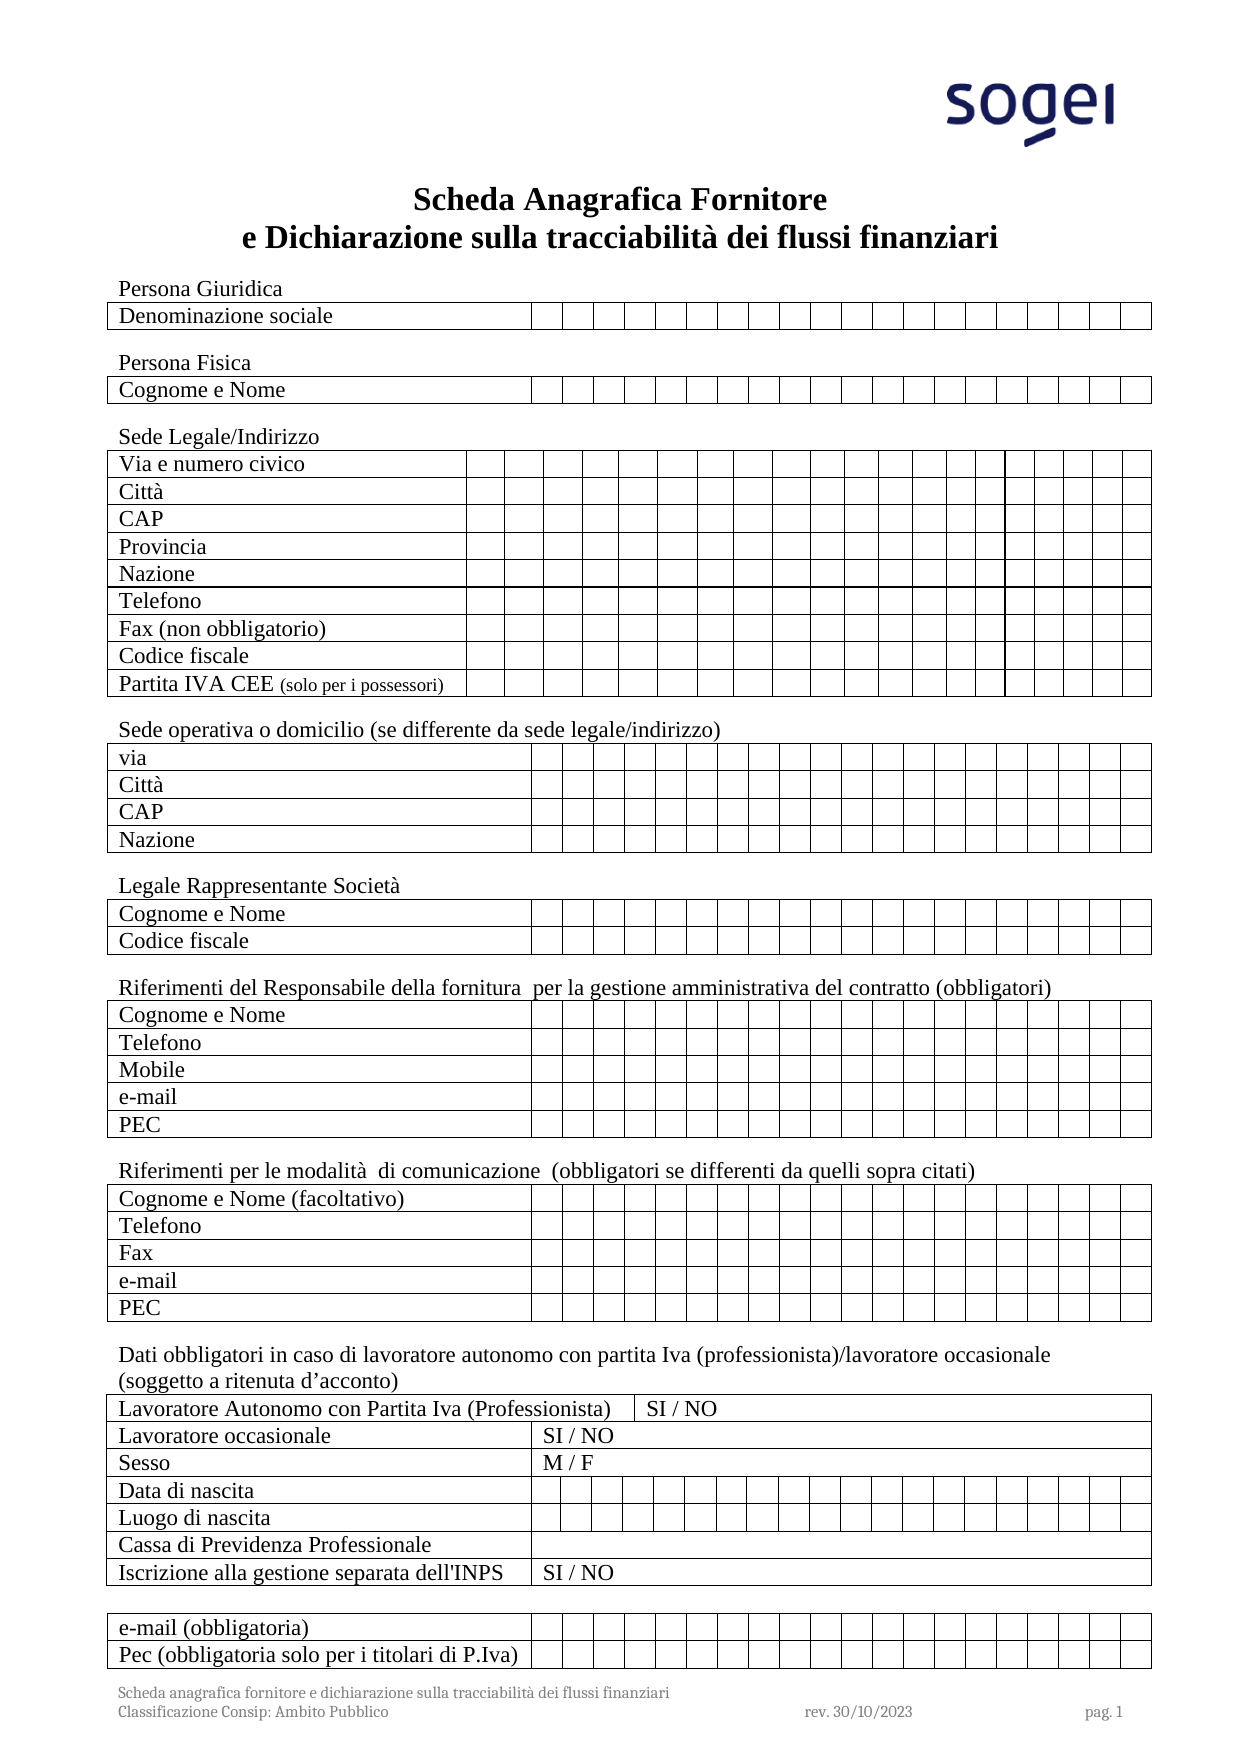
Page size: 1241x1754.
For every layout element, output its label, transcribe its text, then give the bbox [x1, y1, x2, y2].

table_cell [698, 505, 733, 532]
table_header [687, 1185, 717, 1211]
table_cell [1059, 927, 1089, 953]
table_cell [1035, 642, 1063, 669]
table_cell [1090, 927, 1120, 953]
table_cell [811, 588, 844, 614]
table_header [966, 1001, 996, 1027]
table_cell SI / NO [532, 1422, 1151, 1448]
table_cell [658, 588, 697, 614]
table_cell [811, 826, 841, 852]
table_header [1059, 303, 1089, 329]
table_header [1121, 303, 1151, 329]
table_cell [976, 615, 1004, 641]
table_cell [976, 670, 1004, 696]
table_cell [625, 927, 655, 953]
table_cell [687, 927, 717, 953]
table_header [656, 377, 686, 403]
table_cell Nazione [108, 560, 466, 586]
table_cell [904, 826, 934, 852]
table_header [687, 1614, 717, 1640]
table_cell [734, 642, 772, 669]
table_header Via e numero civico [108, 451, 466, 477]
table_cell [563, 927, 593, 953]
table_cell [625, 826, 655, 852]
table_header [1006, 451, 1034, 477]
table_cell [1123, 588, 1151, 614]
table_header [780, 1614, 810, 1640]
table_cell [811, 1083, 841, 1110]
table_header [1090, 377, 1120, 403]
table_cell [1093, 588, 1122, 614]
table_cell [532, 1240, 562, 1266]
table_header [749, 1614, 779, 1640]
table_cell [1090, 1212, 1120, 1238]
table_cell [687, 1083, 717, 1110]
table_header [749, 900, 779, 926]
table_header [687, 377, 717, 403]
table_cell [997, 826, 1027, 852]
table_cell [654, 1504, 684, 1531]
table_header [997, 900, 1027, 926]
table_header [718, 303, 748, 329]
table_cell [1090, 1083, 1120, 1110]
table_cell [1059, 1212, 1089, 1238]
table_cell [532, 1111, 562, 1137]
table_cell [879, 560, 912, 586]
table_cell [505, 560, 543, 586]
table_cell [594, 1267, 624, 1293]
table_header [842, 377, 872, 403]
table_header [935, 377, 965, 403]
table_cell [935, 1029, 965, 1055]
table_cell [934, 1477, 964, 1503]
table_cell [935, 1083, 965, 1110]
table_header [1090, 1614, 1120, 1640]
table_cell [845, 615, 878, 641]
table_header [811, 744, 841, 770]
table_cell Codice fiscale [108, 642, 466, 669]
table_header [1121, 377, 1151, 403]
table_header SI / NO [635, 1395, 1151, 1421]
table_cell [810, 1477, 840, 1503]
table_cell [718, 826, 748, 852]
table_cell [594, 1294, 624, 1321]
table_header [780, 744, 810, 770]
table_cell [997, 1083, 1027, 1110]
table_cell [997, 1504, 1027, 1531]
table_cell [965, 1477, 996, 1503]
table_cell [1093, 478, 1122, 504]
table_header [1090, 744, 1120, 770]
table_cell Lavoratore occasionale [107, 1422, 531, 1448]
table_header [625, 303, 655, 329]
table_cell [1121, 826, 1151, 852]
table_cell [842, 1083, 872, 1110]
table_cell [780, 826, 810, 852]
table_cell [1059, 1294, 1089, 1321]
table_cell [976, 533, 1004, 559]
table_cell [966, 1294, 996, 1321]
table_cell [1028, 1029, 1058, 1055]
table_header [563, 1185, 593, 1211]
table_cell [966, 799, 996, 825]
table_cell [749, 799, 779, 825]
table_cell [1123, 478, 1151, 504]
table_header [619, 451, 657, 477]
table_cell [1006, 560, 1034, 586]
table_header [1121, 1001, 1151, 1027]
table_cell [532, 826, 562, 852]
table_cell [563, 771, 593, 797]
table_cell [563, 1641, 593, 1667]
table_cell [747, 1504, 778, 1531]
table_header [625, 1185, 655, 1211]
table_cell [913, 588, 946, 614]
table_cell [780, 1083, 810, 1110]
table_cell [1123, 615, 1151, 641]
table_cell [717, 1504, 746, 1531]
table_cell [1121, 1240, 1151, 1266]
table_cell [903, 1477, 933, 1503]
table_cell [1090, 1056, 1120, 1082]
table_header [532, 744, 562, 770]
table_cell [904, 771, 934, 797]
table_header [966, 1185, 996, 1211]
table_header [780, 1185, 810, 1211]
table_cell [623, 1477, 653, 1503]
table_cell [583, 670, 618, 696]
table_cell [966, 1083, 996, 1110]
table_header [780, 1001, 810, 1027]
table_cell [749, 1056, 779, 1082]
table_cell [976, 478, 1004, 504]
table_cell [842, 771, 872, 797]
table_cell [1028, 771, 1058, 797]
text e Dichiarazione sulla tracciabilità dei flussi finanziari [118, 218, 1122, 256]
table_header Denominazione sociale [108, 303, 531, 329]
table_cell [1064, 560, 1092, 586]
table_header Cognome e Nome [108, 1001, 531, 1027]
table_cell [1090, 1267, 1120, 1293]
table_cell [718, 1056, 748, 1082]
table_cell [997, 1111, 1027, 1137]
table_cell [879, 670, 912, 696]
table_cell [904, 1083, 934, 1110]
table_cell [1093, 560, 1122, 586]
table_cell [544, 615, 582, 641]
table_header [913, 451, 946, 477]
table_cell Pec (obbligatoria solo per i titolari di P.Iva) [108, 1641, 531, 1667]
table_cell [904, 1111, 934, 1137]
table_header [1028, 1614, 1058, 1640]
table_header [698, 451, 733, 477]
table_header [625, 1001, 655, 1027]
table_cell [997, 1267, 1027, 1293]
table_cell [658, 478, 697, 504]
table_cell [811, 505, 844, 532]
table_cell [1035, 478, 1063, 504]
table_cell [718, 1240, 748, 1266]
table_cell [1090, 1029, 1120, 1055]
table_cell [658, 670, 697, 696]
table_cell [780, 1212, 810, 1238]
table_cell PEC [108, 1294, 531, 1321]
table_cell [698, 478, 733, 504]
table_cell [718, 1641, 748, 1667]
table_header [811, 451, 844, 477]
table_cell [966, 1111, 996, 1137]
table_cell [1059, 1111, 1089, 1137]
table_cell [658, 615, 697, 641]
table_header [811, 900, 841, 926]
table_cell [532, 1477, 560, 1503]
table_header [687, 900, 717, 926]
table_cell [845, 533, 878, 559]
table_cell [947, 533, 975, 559]
table_cell [583, 560, 618, 586]
table_cell [594, 799, 624, 825]
table_cell [718, 1111, 748, 1137]
table_cell Luogo di nascita [107, 1504, 531, 1531]
table_cell [873, 1294, 903, 1321]
table_cell [1028, 826, 1058, 852]
table_cell [842, 1267, 872, 1293]
table_cell [625, 1111, 655, 1137]
table_cell [1123, 505, 1151, 532]
table_header [532, 303, 562, 329]
table_cell [1028, 1056, 1058, 1082]
table_cell [873, 927, 903, 953]
table_cell [594, 1212, 624, 1238]
table_cell [811, 642, 844, 669]
table_cell Città [108, 478, 466, 504]
table_header [718, 900, 748, 926]
table_cell [935, 799, 965, 825]
table_header [749, 303, 779, 329]
table_cell [1093, 642, 1122, 669]
table_cell [505, 670, 543, 696]
table_header [873, 1001, 903, 1027]
table_cell [773, 670, 810, 696]
table_cell [976, 505, 1004, 532]
table_header [1093, 451, 1122, 477]
table_cell [1028, 1083, 1058, 1110]
table_cell [873, 1240, 903, 1266]
table_cell [873, 1267, 903, 1293]
table_cell [563, 1294, 593, 1321]
table_cell [811, 1029, 841, 1055]
table_cell [1090, 1504, 1120, 1531]
table_header [780, 377, 810, 403]
table_cell [879, 478, 912, 504]
picture [941, 73, 1122, 149]
table_header [1059, 377, 1089, 403]
table_cell [583, 505, 618, 532]
table_cell [873, 826, 903, 852]
table_header [1028, 303, 1058, 329]
table_cell [687, 1029, 717, 1055]
table_cell Telefono [108, 1029, 531, 1055]
table_cell [563, 1267, 593, 1293]
table_cell [687, 1056, 717, 1082]
table_cell [811, 799, 841, 825]
table_cell Città [108, 771, 531, 797]
table_cell [1121, 771, 1151, 797]
table_header [563, 1614, 593, 1640]
table_cell [997, 1477, 1027, 1503]
table_cell [947, 615, 975, 641]
table_cell [532, 1267, 562, 1293]
table_cell [811, 478, 844, 504]
table_cell [619, 533, 657, 559]
table_header [966, 1614, 996, 1640]
table_cell [1035, 560, 1063, 586]
table_header [532, 1185, 562, 1211]
table_cell [779, 1477, 809, 1503]
table_cell [997, 799, 1027, 825]
table_cell [997, 1641, 1027, 1667]
table_header [811, 1001, 841, 1027]
table_header [935, 1614, 965, 1640]
table_header [1090, 1001, 1120, 1027]
table_cell [532, 1504, 560, 1531]
table_cell [1121, 1267, 1151, 1293]
text Riferimenti per le modalità di comunicazione (obbligatori se differenti da quelli sopra citati) [118, 1157, 1122, 1184]
table_header [935, 1185, 965, 1211]
table_cell [811, 1267, 841, 1293]
table_cell [1123, 560, 1151, 586]
table_cell [879, 615, 912, 641]
table_header [1028, 744, 1058, 770]
table_header [625, 1614, 655, 1640]
table_cell [842, 826, 872, 852]
table_cell [872, 1477, 902, 1503]
table_cell [1028, 1267, 1058, 1293]
table_header [563, 303, 593, 329]
table_cell [594, 826, 624, 852]
table_header [656, 744, 686, 770]
table_cell [656, 1294, 686, 1321]
table_cell [658, 642, 697, 669]
table_cell [658, 533, 697, 559]
table_cell [532, 799, 562, 825]
table_cell [1121, 927, 1151, 953]
table_header [873, 744, 903, 770]
table_cell [873, 1056, 903, 1082]
table_cell [935, 1267, 965, 1293]
table_cell [625, 1294, 655, 1321]
table_cell [1035, 588, 1063, 614]
table_cell [1121, 1477, 1151, 1503]
table_cell [997, 1029, 1027, 1055]
table_cell [656, 799, 686, 825]
table_header [1035, 451, 1063, 477]
table_cell [687, 771, 717, 797]
table_header [935, 303, 965, 329]
table_cell [904, 1056, 934, 1082]
table_cell [563, 826, 593, 852]
table_cell [698, 533, 733, 559]
table_cell [841, 1477, 871, 1503]
table_cell Provincia [108, 533, 466, 559]
table_cell [749, 927, 779, 953]
table_cell [532, 1294, 562, 1321]
table_cell [773, 642, 810, 669]
table_cell [935, 826, 965, 852]
table_header [1123, 451, 1151, 477]
table_cell [594, 1056, 624, 1082]
table_cell [619, 670, 657, 696]
table_cell [966, 1240, 996, 1266]
table_header [966, 900, 996, 926]
table_cell Telefono [108, 1212, 531, 1238]
table_cell [811, 1294, 841, 1321]
table_cell [811, 615, 844, 641]
table_header [1059, 1185, 1089, 1211]
table_cell [1059, 771, 1089, 797]
table_header [845, 451, 878, 477]
table_header [1059, 1614, 1089, 1640]
table_header [1090, 1185, 1120, 1211]
table_cell CAP [108, 799, 531, 825]
table_header [1028, 377, 1058, 403]
table_header [594, 900, 624, 926]
table_header [718, 1001, 748, 1027]
table_cell [1035, 615, 1063, 641]
table_cell [842, 1294, 872, 1321]
table_cell [658, 560, 697, 586]
table_cell [780, 799, 810, 825]
table_cell [619, 588, 657, 614]
table_cell [698, 615, 733, 641]
table_header [625, 744, 655, 770]
table_cell Partita IVA CEE (solo per i possessori) [108, 670, 466, 696]
table_cell [904, 799, 934, 825]
table_cell [1028, 799, 1058, 825]
table_cell Nazione [108, 826, 531, 852]
table_cell [687, 1240, 717, 1266]
table_cell [1035, 533, 1063, 559]
table_header [734, 451, 772, 477]
table_cell [779, 1504, 809, 1531]
table_cell [935, 1212, 965, 1238]
table_cell [1059, 826, 1089, 852]
table_header [594, 303, 624, 329]
table_header [749, 1001, 779, 1027]
table_cell [842, 1056, 872, 1082]
table_cell [563, 1083, 593, 1110]
table_cell [935, 1111, 965, 1137]
table_cell [467, 560, 504, 586]
table_cell [1090, 799, 1120, 825]
table_cell [1028, 1477, 1058, 1503]
table_cell [997, 1240, 1027, 1266]
table_cell Fax (non obbligatorio) [108, 615, 466, 641]
table_header [1121, 900, 1151, 926]
table_cell [811, 1240, 841, 1266]
table_cell [1035, 670, 1063, 696]
table_cell [505, 505, 543, 532]
table_cell [625, 771, 655, 797]
table_cell [532, 1212, 562, 1238]
table_cell [687, 1212, 717, 1238]
table_header [1028, 900, 1058, 926]
table_cell e-mail [108, 1083, 531, 1110]
table_cell [1090, 826, 1120, 852]
table_header [1059, 1001, 1089, 1027]
table_cell [532, 1056, 562, 1082]
table_cell [656, 927, 686, 953]
table_cell [904, 1641, 934, 1667]
table_cell [1064, 615, 1092, 641]
table_cell [842, 1111, 872, 1137]
table_header [811, 303, 841, 329]
table_header [780, 303, 810, 329]
table_header [997, 303, 1027, 329]
table_cell [966, 1212, 996, 1238]
table_header [625, 900, 655, 926]
table_cell [811, 670, 844, 696]
table_cell [1121, 1294, 1151, 1321]
table_header [583, 451, 618, 477]
table_cell [544, 588, 582, 614]
table_header [842, 900, 872, 926]
table_cell [1064, 505, 1092, 532]
table_cell [1121, 1029, 1151, 1055]
table_header [563, 1001, 593, 1027]
table_header [505, 451, 543, 477]
table_cell [563, 1056, 593, 1082]
table_cell [656, 1240, 686, 1266]
table_cell [1090, 1240, 1120, 1266]
table_header [718, 377, 748, 403]
table_header [904, 1614, 934, 1640]
table_cell [1121, 1641, 1151, 1667]
table_cell [734, 505, 772, 532]
table_cell [773, 505, 810, 532]
table_cell [749, 1240, 779, 1266]
table_cell [811, 1641, 841, 1667]
table_header [1090, 900, 1120, 926]
table_cell [623, 1504, 653, 1531]
table_cell [935, 771, 965, 797]
table_cell [594, 1083, 624, 1110]
table_cell [561, 1504, 591, 1531]
table_cell [997, 771, 1027, 797]
table_cell [698, 642, 733, 669]
table_cell [656, 1029, 686, 1055]
text Persona Giuridica [118, 275, 1122, 302]
table_cell [467, 533, 504, 559]
table_header [532, 1001, 562, 1027]
table_header [935, 900, 965, 926]
table_cell [749, 1083, 779, 1110]
table_header [594, 744, 624, 770]
table_cell [842, 1641, 872, 1667]
table_cell [544, 670, 582, 696]
table_cell [947, 505, 975, 532]
table_cell [625, 1641, 655, 1667]
table_cell SI / NO [532, 1559, 1151, 1585]
table_header [842, 1001, 872, 1027]
table_cell [966, 927, 996, 953]
table_cell [976, 588, 1004, 614]
table_header [625, 377, 655, 403]
table_header [1059, 900, 1089, 926]
table_cell [718, 1294, 748, 1321]
table_cell [773, 560, 810, 586]
table_cell [1121, 1056, 1151, 1082]
table_cell [1123, 670, 1151, 696]
table_cell [903, 1504, 933, 1531]
table_cell [687, 1294, 717, 1321]
table_cell [625, 1212, 655, 1238]
table_header [467, 451, 504, 477]
table_cell [532, 771, 562, 797]
table_cell [1090, 1294, 1120, 1321]
table_header [749, 744, 779, 770]
table_cell [1064, 533, 1092, 559]
table_cell [904, 1240, 934, 1266]
table_cell [935, 927, 965, 953]
table_cell [1059, 1641, 1089, 1667]
table_cell [658, 505, 697, 532]
table_cell [873, 799, 903, 825]
table_cell [685, 1477, 716, 1503]
table_cell [467, 588, 504, 614]
table_cell [532, 1641, 562, 1667]
table_cell [717, 1477, 746, 1503]
table_cell Iscrizione alla gestione separata dell'INPS [107, 1559, 531, 1585]
table_cell [544, 505, 582, 532]
table_cell [879, 642, 912, 669]
table_header [656, 303, 686, 329]
text Scheda Anagrafica Fornitore [118, 179, 1122, 218]
table_header [1090, 303, 1120, 329]
table_header [532, 900, 562, 926]
table_header [1121, 1185, 1151, 1211]
text Dati obbligatori in caso di lavoratore autonomo con partita Iva (professionista)/lavoratore occasionale (soggetto a ritenuta d’acconto) [118, 1341, 1122, 1393]
table_header [842, 1614, 872, 1640]
table_cell [749, 1294, 779, 1321]
table_header [594, 377, 624, 403]
table_cell [656, 1056, 686, 1082]
table_cell [1059, 1240, 1089, 1266]
table_cell [583, 615, 618, 641]
table_cell [698, 670, 733, 696]
table_cell [1006, 505, 1034, 532]
table_cell [563, 1029, 593, 1055]
table_header [544, 451, 582, 477]
table_header [904, 303, 934, 329]
table_header Cognome e Nome (facoltativo) [108, 1185, 531, 1211]
table_cell [619, 642, 657, 669]
table_cell [1093, 505, 1122, 532]
table_cell [842, 1029, 872, 1055]
table_cell [904, 1212, 934, 1238]
table_header [687, 303, 717, 329]
table_cell [913, 642, 946, 669]
table_header [749, 1185, 779, 1211]
table_cell [532, 1029, 562, 1055]
table_cell [718, 1212, 748, 1238]
table_cell [934, 1504, 964, 1531]
table_cell [654, 1477, 684, 1503]
table_header [1028, 1001, 1058, 1027]
table_cell [811, 1056, 841, 1082]
table_cell [913, 560, 946, 586]
table_cell [594, 1029, 624, 1055]
table_cell [1028, 1641, 1058, 1667]
table_cell [947, 588, 975, 614]
table_cell [1006, 642, 1034, 669]
table_cell Mobile [108, 1056, 531, 1082]
table_cell [718, 1029, 748, 1055]
table_cell [583, 533, 618, 559]
table_cell [1006, 588, 1034, 614]
table_cell [1121, 799, 1151, 825]
table_cell [625, 1083, 655, 1110]
table_cell [1006, 478, 1034, 504]
table_cell [718, 1083, 748, 1110]
table_header [656, 1185, 686, 1211]
table_cell [1006, 670, 1034, 696]
table_cell [1006, 615, 1034, 641]
table_header [532, 1614, 562, 1640]
table_header [1059, 744, 1089, 770]
table_cell [976, 560, 1004, 586]
table_cell [563, 799, 593, 825]
table_cell [873, 1083, 903, 1110]
table_cell [749, 826, 779, 852]
table_cell [1028, 1212, 1058, 1238]
table_cell [780, 1641, 810, 1667]
table_cell [749, 1111, 779, 1137]
table_cell [749, 1267, 779, 1293]
table_cell Sesso [107, 1449, 531, 1476]
text Legale Rappresentante Società [118, 872, 1122, 899]
table_cell [873, 1111, 903, 1137]
table_cell [625, 1029, 655, 1055]
table_cell [845, 642, 878, 669]
table_cell [1090, 771, 1120, 797]
table_cell [467, 505, 504, 532]
table_cell [904, 927, 934, 953]
table_header [718, 1185, 748, 1211]
table_cell Data di nascita [107, 1477, 531, 1503]
table_header [935, 744, 965, 770]
table_cell [966, 771, 996, 797]
table_cell [505, 588, 543, 614]
table_cell [749, 1641, 779, 1667]
table_cell [687, 799, 717, 825]
table_cell [935, 1294, 965, 1321]
table_cell [773, 478, 810, 504]
table_cell [734, 670, 772, 696]
table_cell [1090, 1641, 1120, 1667]
table_cell [544, 478, 582, 504]
table_cell [544, 560, 582, 586]
table_cell [563, 1212, 593, 1238]
table_header [687, 1001, 717, 1027]
table_cell [687, 826, 717, 852]
table_header [658, 451, 697, 477]
table_header [904, 377, 934, 403]
table_header [966, 744, 996, 770]
table_cell [656, 771, 686, 797]
table_cell [966, 1029, 996, 1055]
table_header [594, 1001, 624, 1027]
table_cell [811, 927, 841, 953]
table_cell [780, 1056, 810, 1082]
table_cell [467, 478, 504, 504]
table_cell [734, 478, 772, 504]
table_cell [544, 642, 582, 669]
table_cell [1059, 1267, 1089, 1293]
table_cell [532, 927, 562, 953]
table_header Cognome e Nome [108, 377, 531, 403]
table_header [811, 377, 841, 403]
table_cell [1028, 927, 1058, 953]
table_cell [718, 1267, 748, 1293]
table_cell [904, 1029, 934, 1055]
table_cell [1064, 670, 1092, 696]
table_header [947, 451, 975, 477]
table_header [1121, 744, 1151, 770]
table_cell [811, 1212, 841, 1238]
table_cell [619, 478, 657, 504]
table_cell [563, 1240, 593, 1266]
table_cell [1064, 642, 1092, 669]
table_cell [913, 615, 946, 641]
table_cell [810, 1504, 840, 1531]
table_header [904, 1185, 934, 1211]
table_cell [845, 478, 878, 504]
table_cell [1028, 1294, 1058, 1321]
table_cell [619, 505, 657, 532]
table_cell [619, 615, 657, 641]
table_cell [656, 1083, 686, 1110]
table_cell [749, 1212, 779, 1238]
table_cell [879, 533, 912, 559]
table_header [873, 303, 903, 329]
text Persona Fisica [118, 349, 1122, 376]
table_header [966, 377, 996, 403]
table_cell [1028, 1111, 1058, 1137]
table_cell [656, 826, 686, 852]
table_cell [625, 1267, 655, 1293]
table_cell [747, 1477, 778, 1503]
table_cell [656, 1267, 686, 1293]
table_cell [913, 670, 946, 696]
table_cell [845, 670, 878, 696]
table_cell [749, 771, 779, 797]
table_cell [845, 560, 878, 586]
table_cell [1093, 615, 1122, 641]
table_header [842, 1185, 872, 1211]
table_cell [583, 478, 618, 504]
table_header [842, 744, 872, 770]
table_cell [965, 1504, 996, 1531]
table_cell [1090, 1477, 1120, 1503]
table_cell [718, 771, 748, 797]
table_header [749, 377, 779, 403]
table_cell [505, 642, 543, 669]
table_cell [873, 1212, 903, 1238]
table_cell [698, 560, 733, 586]
table_cell Telefono [108, 588, 466, 614]
table_cell [734, 588, 772, 614]
table_cell [904, 1294, 934, 1321]
table_cell [997, 1056, 1027, 1082]
table_cell [780, 1029, 810, 1055]
table_cell [1006, 533, 1034, 559]
table_cell [947, 670, 975, 696]
table_header [656, 900, 686, 926]
table_cell [592, 1504, 622, 1531]
table_cell [467, 615, 504, 641]
table_cell [1121, 1504, 1151, 1531]
table_cell [544, 533, 582, 559]
table_cell [1059, 1504, 1089, 1531]
table_cell [718, 927, 748, 953]
table_cell e-mail [108, 1267, 531, 1293]
table_header [532, 377, 562, 403]
table_cell [780, 771, 810, 797]
table_header via [108, 744, 531, 770]
table_cell [561, 1477, 591, 1503]
table_cell [467, 642, 504, 669]
table_cell [1059, 1029, 1089, 1055]
table_cell [1121, 1212, 1151, 1238]
table_header [904, 1001, 934, 1027]
table_cell [879, 588, 912, 614]
table_cell [947, 642, 975, 669]
table_cell [685, 1504, 716, 1531]
table_cell [592, 1477, 622, 1503]
table_cell [935, 1056, 965, 1082]
table_cell Fax [108, 1240, 531, 1266]
table_header [563, 744, 593, 770]
table_cell [966, 1641, 996, 1667]
table_cell [913, 478, 946, 504]
table_cell [1059, 1056, 1089, 1082]
table_cell [594, 771, 624, 797]
table_cell [1035, 505, 1063, 532]
table_header [594, 1614, 624, 1640]
table_cell [935, 1641, 965, 1667]
table_header [656, 1614, 686, 1640]
table_header Cognome e Nome [108, 900, 531, 926]
table_cell [505, 478, 543, 504]
table_header [563, 377, 593, 403]
table_cell [1059, 799, 1089, 825]
table_cell [687, 1641, 717, 1667]
table_cell Cassa di Previdenza Professionale [107, 1532, 531, 1558]
table_cell [656, 1111, 686, 1137]
table_header [997, 1185, 1027, 1211]
table_cell [773, 533, 810, 559]
table_cell [773, 588, 810, 614]
table_cell [780, 1267, 810, 1293]
table_header [718, 1614, 748, 1640]
table_cell [625, 799, 655, 825]
table_cell [913, 533, 946, 559]
table_cell [563, 1111, 593, 1137]
table_cell [904, 1267, 934, 1293]
table_header [997, 1001, 1027, 1027]
table_cell [749, 1029, 779, 1055]
text Riferimenti del Responsabile della fornitura per la gestione amministrativa del contratto (obbligatori) [118, 974, 1122, 1000]
table_cell [997, 1294, 1027, 1321]
table_cell M / F [532, 1449, 1151, 1476]
table_cell [505, 615, 543, 641]
table_header [780, 900, 810, 926]
table_cell [873, 1029, 903, 1055]
table_cell [845, 588, 878, 614]
table_cell [841, 1504, 871, 1531]
table_cell [913, 505, 946, 532]
table_cell PEC [108, 1111, 531, 1137]
table_header [935, 1001, 965, 1027]
table_header [1121, 1614, 1151, 1640]
table_header [594, 1185, 624, 1211]
table_header [842, 303, 872, 329]
table_header [997, 1614, 1027, 1640]
table_cell [625, 1056, 655, 1082]
table_cell [1059, 1477, 1089, 1503]
table_cell [1123, 533, 1151, 559]
table_header [1064, 451, 1092, 477]
table_cell [780, 1294, 810, 1321]
table_header [879, 451, 912, 477]
table_header e-mail (obbligatoria) [108, 1614, 531, 1640]
table_header [811, 1185, 841, 1211]
table_cell [873, 771, 903, 797]
table_cell [811, 1111, 841, 1137]
table_cell [842, 927, 872, 953]
table_cell [966, 1056, 996, 1082]
table_cell [1093, 670, 1122, 696]
table_header [997, 377, 1027, 403]
table_cell [1028, 1240, 1058, 1266]
table_cell [976, 642, 1004, 669]
table_cell [1090, 1111, 1120, 1137]
table_header [873, 377, 903, 403]
table_cell [966, 1267, 996, 1293]
table_header [656, 1001, 686, 1027]
table_header [997, 744, 1027, 770]
table_cell [842, 1240, 872, 1266]
table_cell [698, 588, 733, 614]
table_cell [734, 533, 772, 559]
table_cell [594, 927, 624, 953]
table_cell [780, 927, 810, 953]
table_cell [619, 560, 657, 586]
table_cell [532, 1532, 1151, 1558]
table_cell [873, 1641, 903, 1667]
table_cell [872, 1504, 902, 1531]
table_cell [947, 478, 975, 504]
table_cell [780, 1240, 810, 1266]
table_cell [1059, 1083, 1089, 1110]
table_cell [811, 771, 841, 797]
table_cell [842, 1212, 872, 1238]
text Sede Legale/Indirizzo [118, 423, 1122, 449]
table_cell [811, 560, 844, 586]
table_cell [1121, 1111, 1151, 1137]
table_header [873, 1185, 903, 1211]
table_header [904, 744, 934, 770]
table_cell [467, 670, 504, 696]
table_cell [583, 642, 618, 669]
table_cell [845, 505, 878, 532]
table_cell [997, 1212, 1027, 1238]
table_header [687, 744, 717, 770]
table_cell [718, 799, 748, 825]
table_header [773, 451, 810, 477]
table_cell [656, 1641, 686, 1667]
table_cell [734, 560, 772, 586]
text Sede operativa o domicilio (se differente da sede legale/indirizzo) [118, 716, 1122, 743]
table_header [976, 451, 1004, 477]
table_cell [935, 1240, 965, 1266]
table_cell [594, 1641, 624, 1667]
table_header [904, 900, 934, 926]
table_header Lavoratore Autonomo con Partita Iva (Professionista) [107, 1395, 634, 1421]
table_cell [1028, 1504, 1058, 1531]
table_header [718, 744, 748, 770]
table_cell [773, 615, 810, 641]
table_cell [594, 1240, 624, 1266]
table_cell [879, 505, 912, 532]
table_cell [811, 533, 844, 559]
table_cell [780, 1111, 810, 1137]
table_cell [734, 615, 772, 641]
table_cell [687, 1267, 717, 1293]
table_cell [1093, 533, 1122, 559]
table_cell [625, 1240, 655, 1266]
table_cell [997, 927, 1027, 953]
table_header [563, 900, 593, 926]
table_cell [842, 799, 872, 825]
table_cell CAP [108, 505, 466, 532]
table_cell [532, 1083, 562, 1110]
table_header [966, 303, 996, 329]
table_cell [687, 1111, 717, 1137]
table_cell Codice fiscale [108, 927, 531, 953]
table_cell [1064, 478, 1092, 504]
table_header [1028, 1185, 1058, 1211]
table_cell [594, 1111, 624, 1137]
table_cell [1121, 1083, 1151, 1110]
table_header [873, 900, 903, 926]
table_cell [966, 826, 996, 852]
table_cell [1064, 588, 1092, 614]
table_cell [1123, 642, 1151, 669]
table_cell [656, 1212, 686, 1238]
table_header [811, 1614, 841, 1640]
table_cell [505, 533, 543, 559]
table_cell [947, 560, 975, 586]
table_cell [583, 588, 618, 614]
table_header [873, 1614, 903, 1640]
